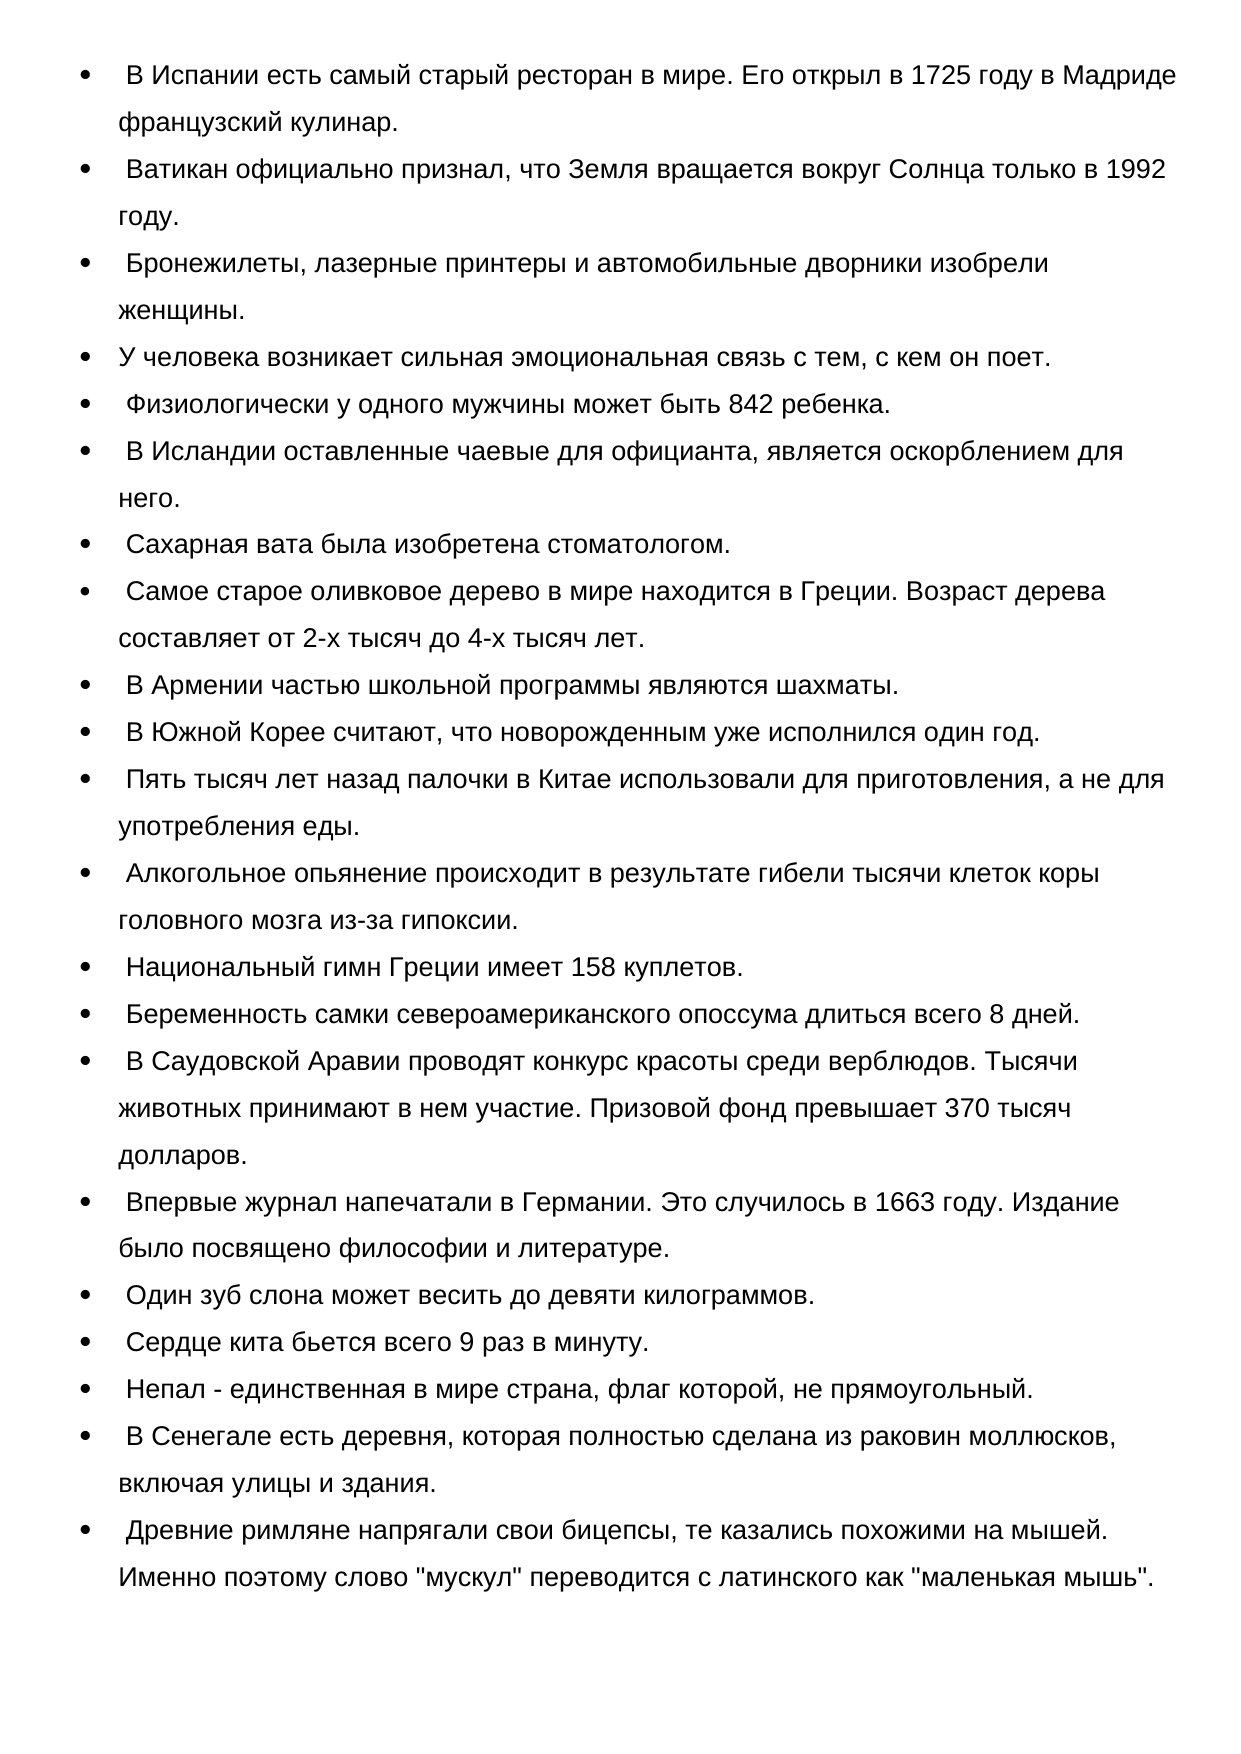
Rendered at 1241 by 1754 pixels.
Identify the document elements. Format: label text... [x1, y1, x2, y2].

list В Испании есть самый старый ресторан в мире. Его открыл в 1725 году в Мадриде французский кулинар. [81, 59, 1181, 137]
list Пять тысяч лет назад палочки в Китае использовали для приготовления, а не для употребления еды. [81, 763, 1181, 841]
list В Саудовской Аравии проводят конкурс красоты среди верблюдов. Тысячи животных принимают в нем участие. Призовой фонд превышает 370 тысяч долларов. [81, 1045, 1181, 1170]
list В Исландии оставленные чаевые для официанта, является оскорблением для него. [81, 434, 1181, 513]
list Алкогольное опьянение происходит в результате гибели тысячи клеток коры головного мозга из-за гипоксии. [81, 857, 1181, 935]
list В Армении частью школьной программы являются шахматы. [81, 669, 1181, 701]
list В Южной Корее считают, что новорожденным уже исполнился один год. [81, 716, 1181, 747]
list Сердце кита бьется всего 9 раз в минуту. [81, 1326, 1181, 1358]
list Древние римляне напрягали свои бицепсы, те казались похожими на мышей. Именно поэтому слово "мускул" переводится с латинского как "маленькая мышь". [81, 1514, 1181, 1592]
list Впервые журнал напечатали в Германии. Это случилось в 1663 году. Издание было посвящено философии и литературе. [81, 1186, 1181, 1264]
list У человека возникает сильная эмоциональная связь с тем, с кем он поет. [81, 341, 1181, 372]
list Национальный гимн Греции имеет 158 куплетов. [81, 951, 1181, 982]
list Беременность самки североамериканского опоссума длиться всего 8 дней. [81, 998, 1181, 1029]
list Самое старое оливковое дерево в мире находится в Греции. Возраст дерева составляет от 2-х тысяч до 4-х тысяч лет. [81, 575, 1181, 653]
list Ватикан официально признал, что Земля вращается вокруг Солнца только в 1992 году. [81, 153, 1181, 231]
list В Сенегале есть деревня, которая полностью сделана из раковин моллюсков, включая улицы и здания. [81, 1420, 1181, 1498]
list Сахарная вата была изобретена стоматологом. [81, 528, 1181, 560]
list Бронежилеты, лазерные принтеры и автомобильные дворники изобрели женщины. [81, 247, 1181, 325]
list Непал - единственная в мире страна, флаг которой, не прямоугольный. [81, 1373, 1181, 1405]
list Физиологически у одного мужчины может быть 842 ребенка. [81, 388, 1181, 419]
list Один зуб слона может весить до девяти килограммов. [81, 1279, 1181, 1311]
